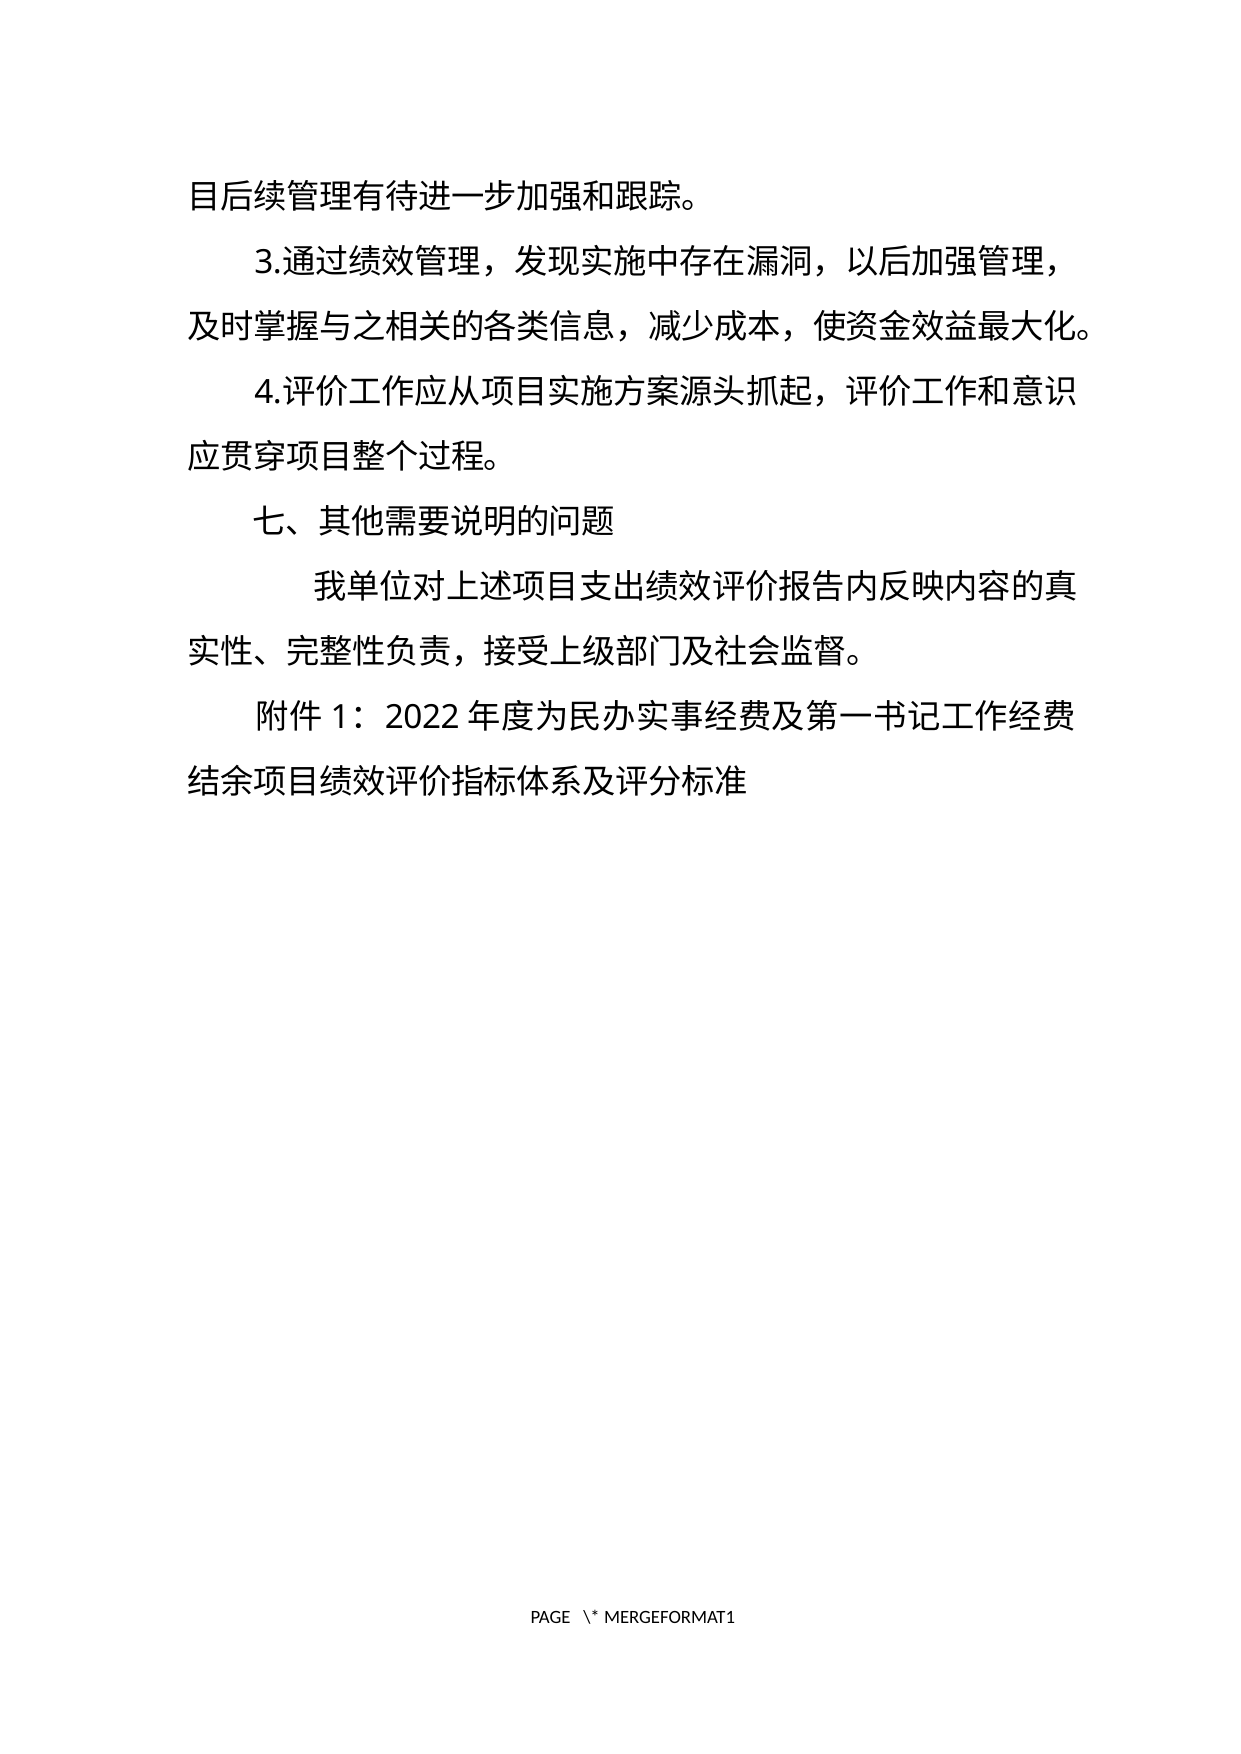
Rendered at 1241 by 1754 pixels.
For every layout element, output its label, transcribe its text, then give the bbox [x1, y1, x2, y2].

text 我单位对上述项目支出绩效评价报告内反映内容的真实性、完整性负责，接受上级部门及社会监督。 附件1：2022年度为民办实事经费及第一书记工作经费结余项目绩效评价指标体系及评分标准 [187, 552, 1078, 812]
text 七、其他需要说明的问题 [187, 487, 1078, 552]
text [187, 162, 1078, 487]
